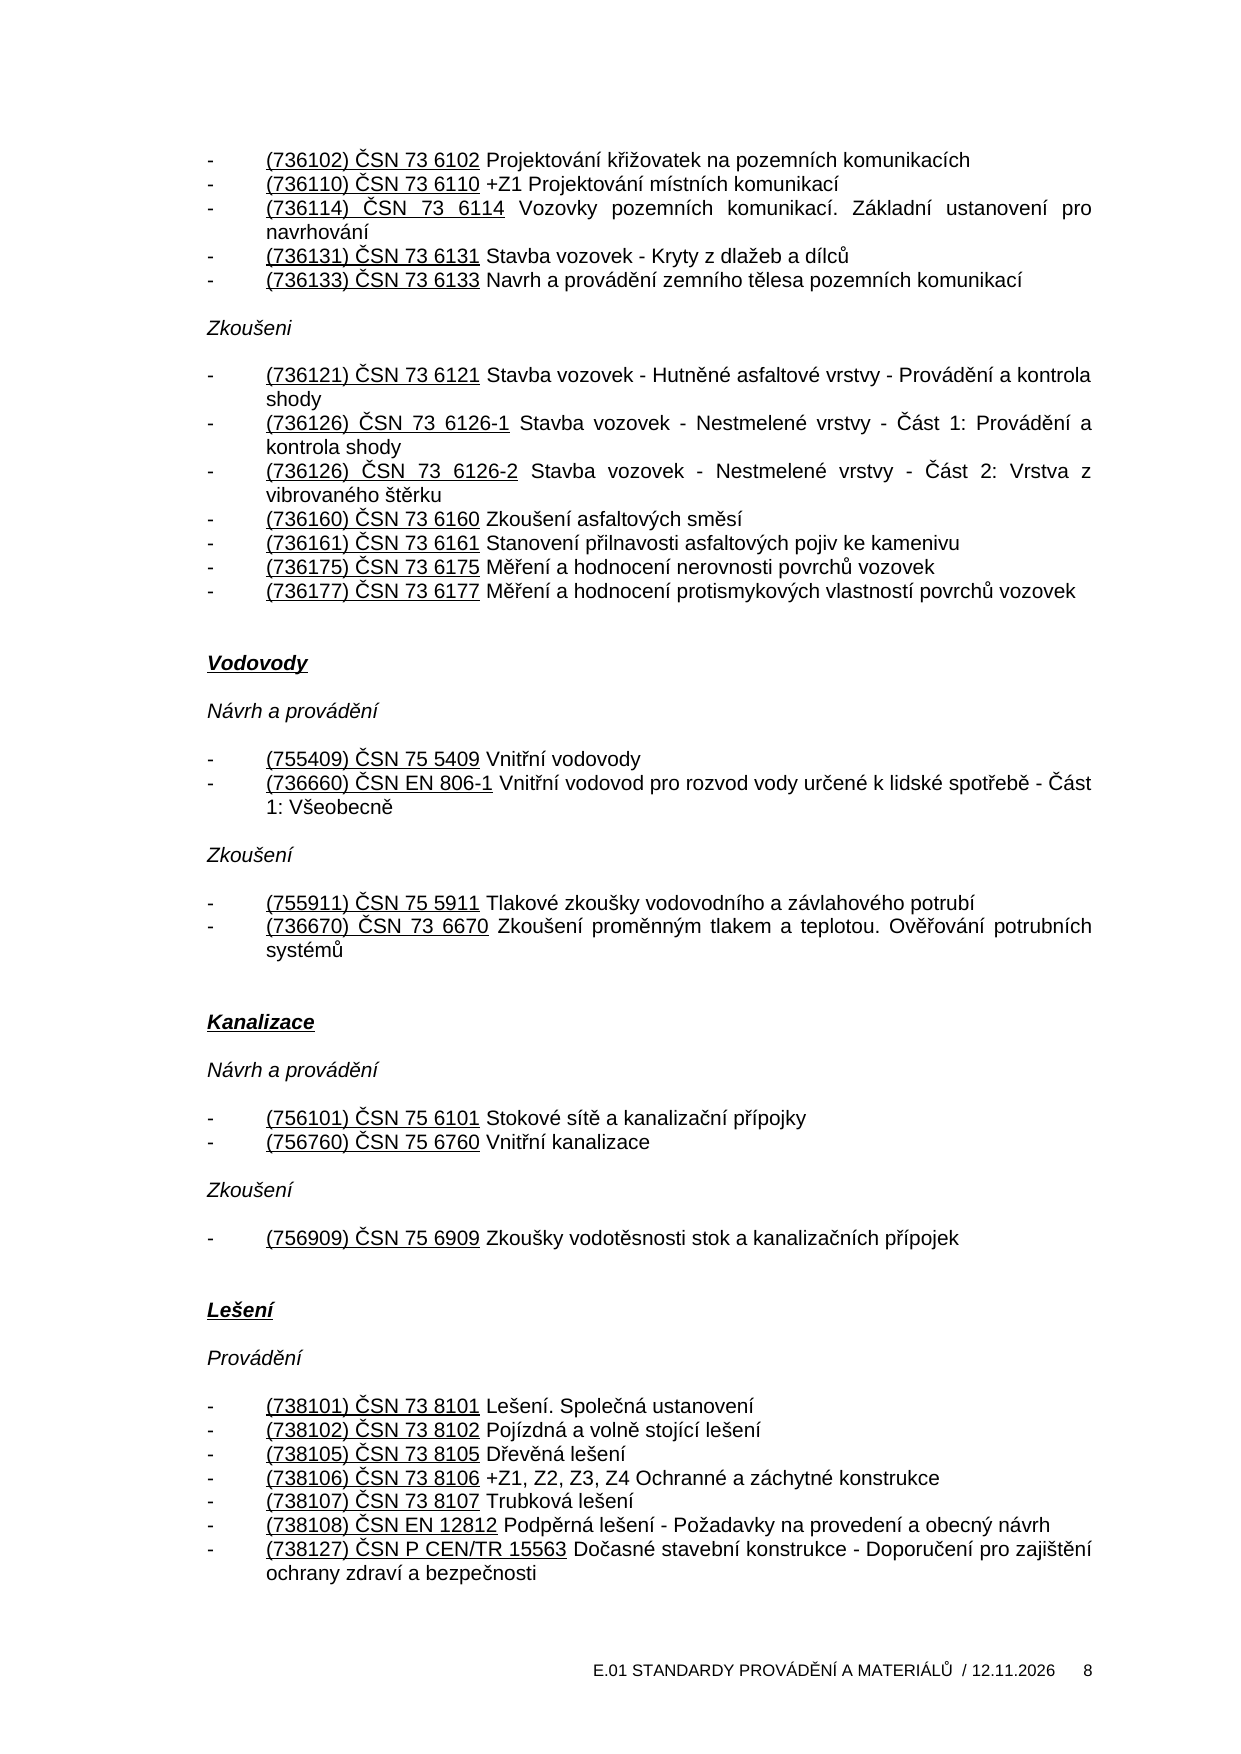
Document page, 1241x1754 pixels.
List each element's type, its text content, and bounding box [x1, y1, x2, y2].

text Návrh a provádění [207, 1058, 1092, 1082]
list (736126) ČSN 73 6126-2 Stavba vozovek - Nestmelené vrstvy - Část 2: Vrstva z vibrovaného štěrku [207, 459, 1092, 507]
list (736177) ČSN 73 6177 Měření a hodnocení protismykových vlastností povrchů vozovek [207, 579, 1092, 603]
list (736175) ČSN 73 6175 Měření a hodnocení nerovnosti povrchů vozovek [207, 555, 1092, 579]
list (738108) ČSN EN 12812 Podpěrná lešení - Požadavky na provedení a obecný návrh [207, 1513, 1092, 1537]
list (755911) ČSN 75 5911 Tlakové zkoušky vodovodního a závlahového potrubí [207, 890, 1092, 914]
list (756760) ČSN 75 6760 Vnitřní kanalizace [207, 1130, 1092, 1154]
text Provádění [207, 1346, 1092, 1369]
text Vodovody [207, 651, 1092, 675]
list (736660) ČSN EN 806-1 Vnitřní vodovod pro rozvod vody určené k lidské spotřebě - Část 1: Všeobecně [207, 771, 1092, 818]
list (736133) ČSN 73 6133 Navrh a provádění zemního tělesa pozemních komunikací [207, 267, 1092, 291]
text Zkoušeni [207, 315, 1092, 339]
text Lešení [207, 1298, 1092, 1322]
list (756101) ČSN 75 6101 Stokové sítě a kanalizační přípojky [207, 1106, 1092, 1130]
list (738107) ČSN 73 8107 Trubková lešení [207, 1489, 1092, 1513]
text Kanalizace [207, 1010, 1092, 1034]
list (738102) ČSN 73 8102 Pojízdná a volně stojící lešení [207, 1417, 1092, 1441]
text Zkoušení [207, 1178, 1092, 1202]
list (756909) ČSN 75 6909 Zkoušky vodotěsnosti stok a kanalizačních přípojek [207, 1226, 1092, 1250]
text Zkoušení [207, 842, 1092, 866]
list (736121) ČSN 73 6121 Stavba vozovek - Hutněné asfaltové vrstvy - Provádění a kontrola shody [207, 363, 1092, 411]
list (736131) ČSN 73 6131 Stavba vozovek - Kryty z dlažeb a dílců [207, 243, 1092, 267]
text Návrh a provádění [207, 699, 1092, 723]
list (736110) ČSN 73 6110 +Z1 Projektování místních komunikací [207, 172, 1092, 196]
list (738106) ČSN 73 8106 +Z1, Z2, Z3, Z4 Ochranné a záchytné konstrukce [207, 1465, 1092, 1489]
list (738127) ČSN P CEN/TR 15563 Dočasné stavební konstrukce - Doporučení pro zajištění ochrany zdraví a bezpečnosti [207, 1537, 1092, 1585]
list (736114) ČSN 73 6114 Vozovky pozemních komunikací. Základní ustanovení pro navrhování [207, 196, 1092, 243]
list (755409) ČSN 75 5409 Vnitřní vodovody [207, 747, 1092, 771]
list (736102) ČSN 73 6102 Projektování křižovatek na pozemních komunikacích [207, 148, 1092, 172]
list (736670) ČSN 73 6670 Zkoušení proměnným tlakem a teplotou. Ověřování potrubních systémů [207, 914, 1092, 962]
list (738101) ČSN 73 8101 Lešení. Společná ustanovení [207, 1393, 1092, 1417]
list (736160) ČSN 73 6160 Zkoušení asfaltových směsí [207, 507, 1092, 531]
list (738105) ČSN 73 8105 Dřevěná lešení [207, 1441, 1092, 1465]
list (736161) ČSN 73 6161 Stanovení přilnavosti asfaltových pojiv ke kamenivu [207, 531, 1092, 555]
list (736126) ČSN 73 6126-1 Stavba vozovek - Nestmelené vrstvy - Část 1: Provádění a kontrola shody [207, 411, 1092, 459]
